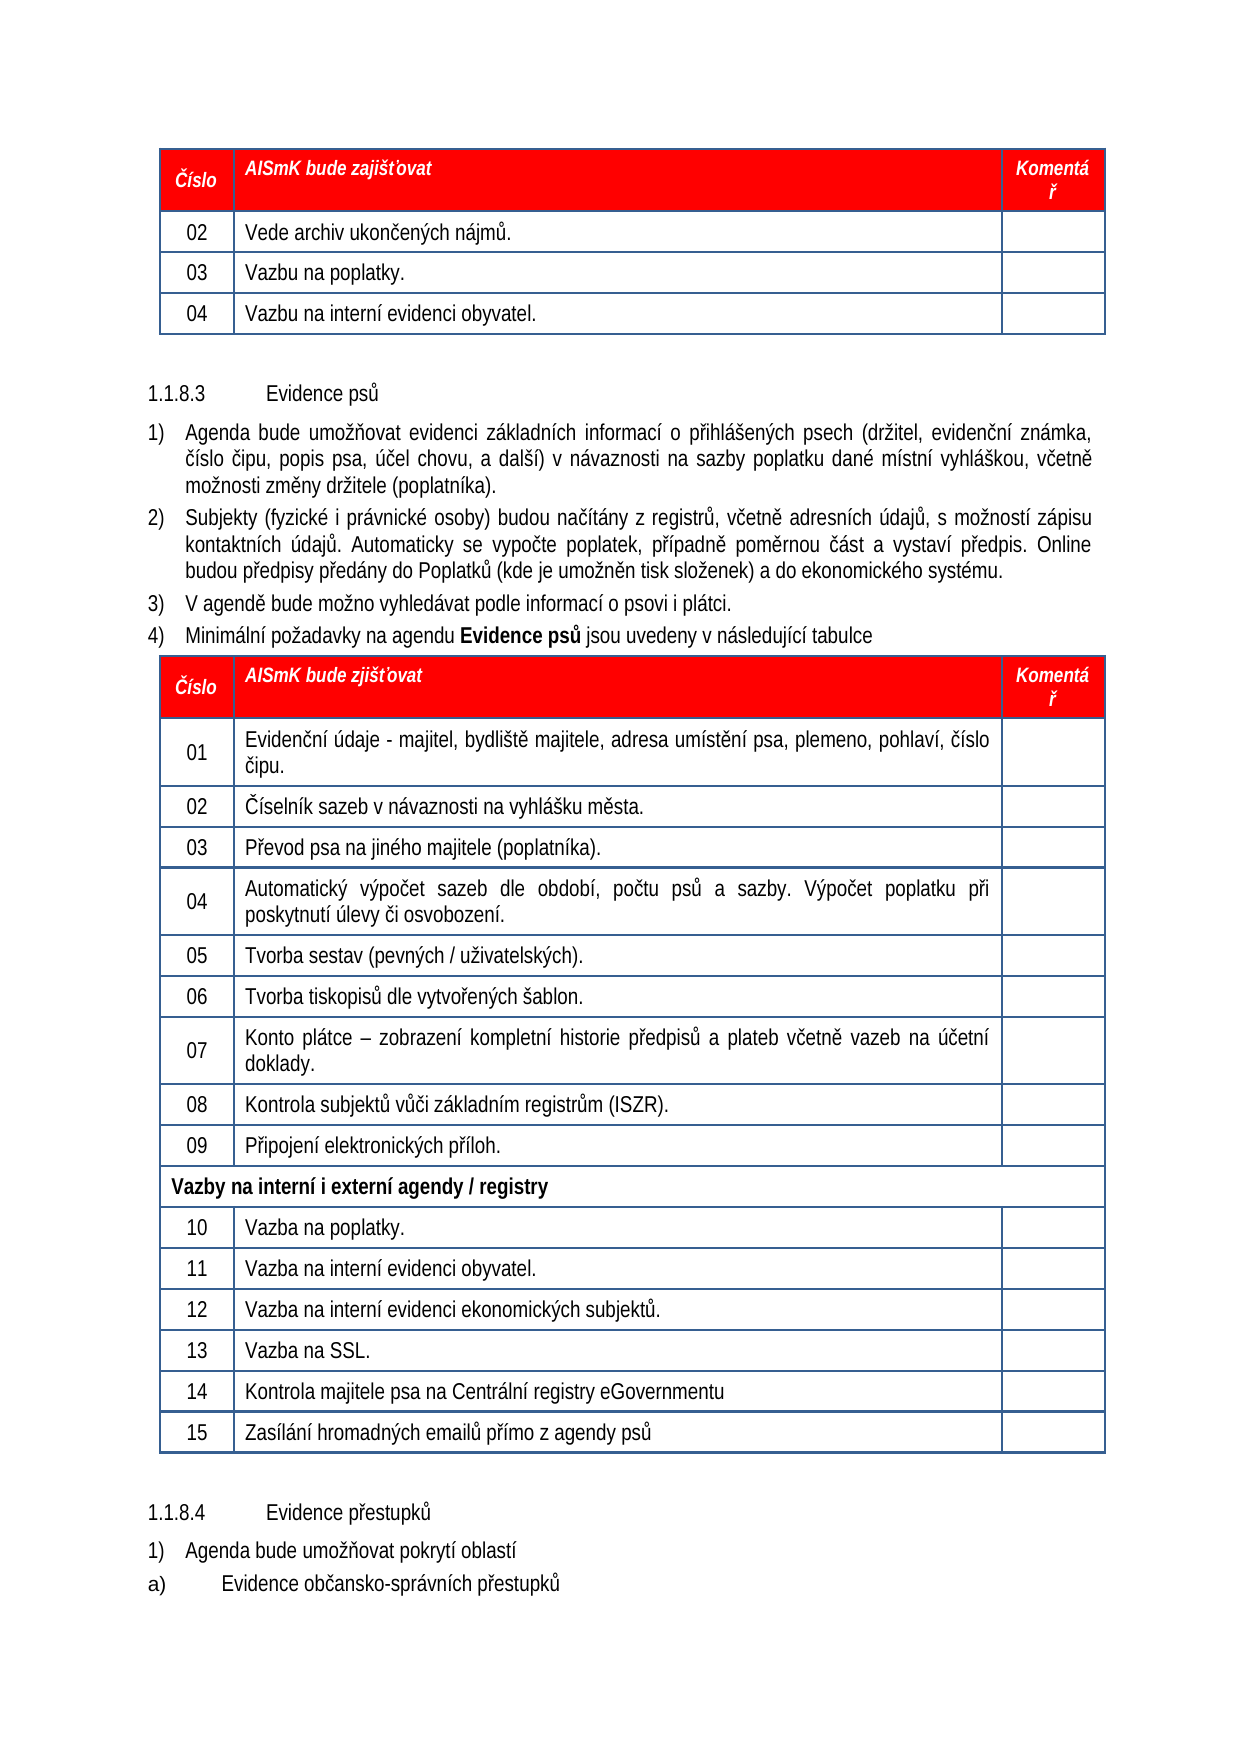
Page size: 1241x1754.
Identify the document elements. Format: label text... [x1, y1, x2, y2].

table_cell [1003, 1290, 1104, 1328]
table_cell [1003, 787, 1104, 826]
table_cell Vazbu na poplatky. [235, 253, 1001, 292]
table_cell 01 [161, 719, 233, 784]
table_cell [1003, 1413, 1104, 1451]
table_cell Číselník sazeb v návaznosti na vyhlášku města. [235, 787, 1001, 826]
table_cell Tvorba tiskopisů dle vytvořených šablon. [235, 977, 1001, 1016]
table_cell Automatický výpočet sazeb dle období, počtu psů a sazby. Výpočet poplatku při poskytnutí úlevy či osvobození. [235, 869, 1001, 934]
table_header AISmK bude zjišťovat [235, 657, 1001, 717]
table_cell Připojení elektronických příloh. [235, 1126, 1001, 1165]
table_cell Kontrola subjektů vůči základním registrům (ISZR). [235, 1085, 1001, 1124]
table_cell [1003, 936, 1104, 975]
table_cell Vazba na interní evidenci ekonomických subjektů. [235, 1290, 1001, 1328]
table_cell 09 [161, 1126, 233, 1165]
table_cell 02 [161, 212, 233, 251]
table_cell Vazba na SSL. [235, 1331, 1001, 1369]
table_cell 11 [161, 1249, 233, 1288]
table_cell [1003, 1208, 1104, 1247]
list V agendě bude možno vyhledávat podle informací o psovi i plátci. [148, 589, 1093, 616]
table_cell Vede archiv ukončených nájmů. [235, 212, 1001, 251]
table_cell Konto plátce – zobrazení kompletní historie předpisů a plateb včetně vazeb na účetní doklady. [235, 1018, 1001, 1083]
table_header Číslo [161, 657, 233, 717]
table_cell 04 [161, 294, 233, 333]
table_header Komentář [1003, 150, 1104, 210]
table_cell 05 [161, 936, 233, 975]
table_cell 08 [161, 1085, 233, 1124]
table_cell Vazba na interní evidenci obyvatel. [235, 1249, 1001, 1288]
table_cell [1003, 212, 1104, 251]
list Subjekty (fyzické i právnické osoby) budou načítány z registrů, včetně adresních údajů, s možností zápisu kontaktních údajů. Automaticky se vypočte poplatek, případně poměrnou část a vystaví předpis. Online budou předpisy předány do Poplatků (kde je umožněn tisk složenek) a do ekonomického systému. [148, 504, 1093, 583]
table_cell [1003, 1018, 1104, 1083]
table_cell 03 [161, 828, 233, 866]
table_cell 06 [161, 977, 233, 1016]
table_cell 07 [161, 1018, 233, 1083]
subtitle Evidence přestupků [148, 1498, 1093, 1525]
table_cell [1003, 1249, 1104, 1288]
table_cell 10 [161, 1208, 233, 1247]
list Agenda bude umožňovat pokrytí oblastí [148, 1537, 1093, 1564]
table_cell Tvorba sestav (pevných / uživatelských). [235, 936, 1001, 975]
list Minimální požadavky na agendu Evidence psů jsou uvedeny v následující tabulce [148, 622, 1093, 648]
table_cell 14 [161, 1372, 233, 1410]
table_cell 04 [161, 869, 233, 934]
table_cell [1003, 1372, 1104, 1410]
table_cell 13 [161, 1331, 233, 1369]
table_cell Kontrola majitele psa na Centrální registry eGovernmentu [235, 1372, 1001, 1410]
table_cell [1003, 253, 1104, 292]
table_cell [1003, 828, 1104, 866]
table_cell [1003, 1085, 1104, 1124]
table_cell 12 [161, 1290, 233, 1328]
table_header Číslo [161, 150, 233, 210]
table_cell Vazba na poplatky. [235, 1208, 1001, 1247]
table_cell [1003, 294, 1104, 333]
table_cell 15 [161, 1413, 233, 1451]
table_header AISmK bude zajišťovat [235, 150, 1001, 210]
table_cell [1003, 1331, 1104, 1369]
table_cell Vazby na interní i externí agendy / registry [161, 1167, 1104, 1206]
list Evidence občansko-správních přestupků [148, 1570, 1093, 1596]
table_cell 02 [161, 787, 233, 826]
table_cell [1003, 977, 1104, 1016]
subtitle Evidence psů [148, 380, 1093, 406]
table_cell Převod psa na jiného majitele (poplatníka). [235, 828, 1001, 866]
table_cell Vazbu na interní evidenci obyvatel. [235, 294, 1001, 333]
table_header Komentář [1003, 657, 1104, 717]
list Agenda bude umožňovat evidenci základních informací o přihlášených psech (držitel, evidenční známka, číslo čipu, popis psa, účel chovu, a další) v návaznosti na sazby poplatku dané místní vyhláškou, včetně možnosti změny držitele (poplatníka). [148, 419, 1093, 498]
table_cell [1003, 1126, 1104, 1165]
table_cell Zasílání hromadných emailů přímo z agendy psů [235, 1413, 1001, 1451]
table_cell [1003, 869, 1104, 934]
table_cell Evidenční údaje - majitel, bydliště majitele, adresa umístění psa, plemeno, pohlaví, číslo čipu. [235, 719, 1001, 784]
table_cell [1003, 719, 1104, 784]
table_cell 03 [161, 253, 233, 292]
